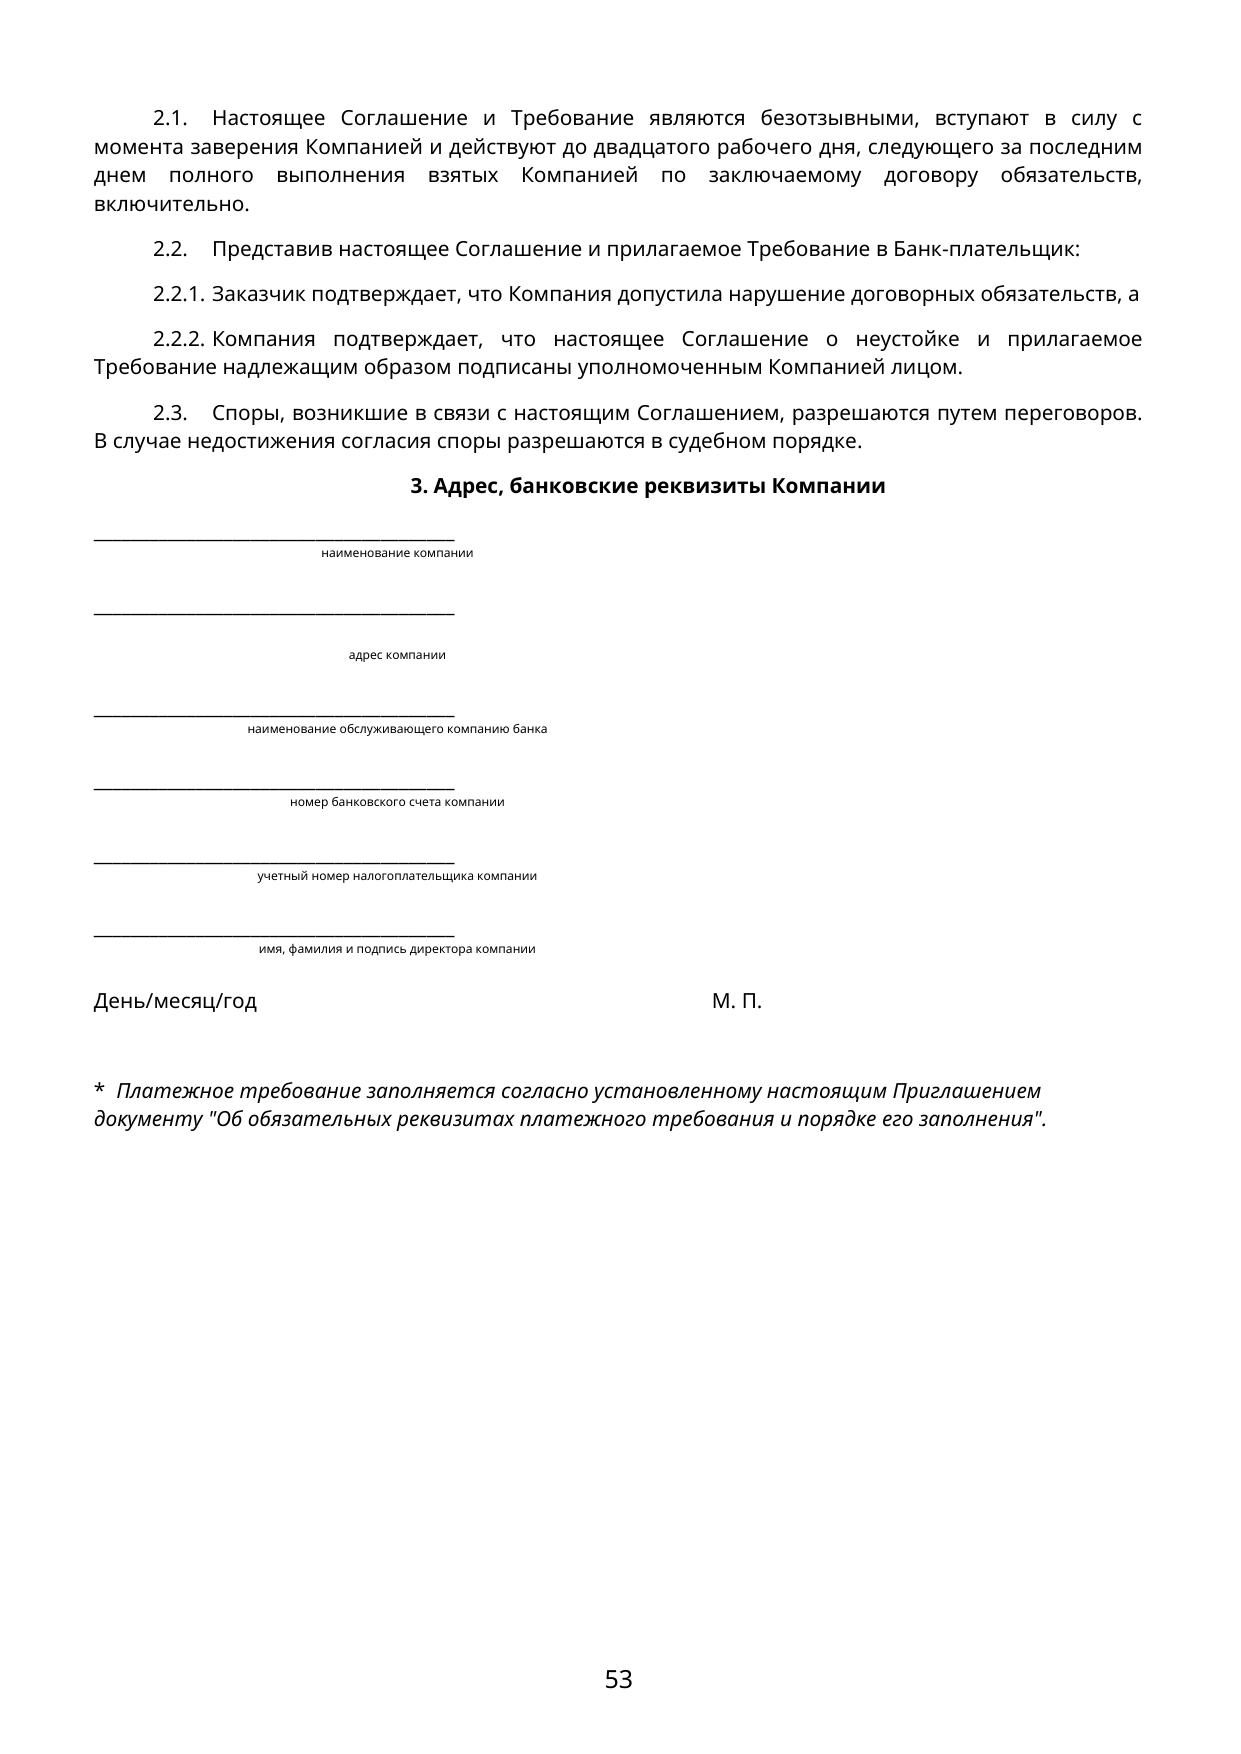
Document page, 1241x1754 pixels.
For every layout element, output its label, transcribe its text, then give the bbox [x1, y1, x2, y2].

text _______________________________________ [94, 765, 1144, 794]
text 2.1. Настоящее Соглашение и Требование являются безотзывными, вступают в силу с момента заверения Компанией и действуют до двадцатого рабочего дня, следующего за последним днем полного выполнения взятых Компанией по заключаемому договору обязательств, включительно. [94, 103, 1144, 217]
text _______________________________________ [94, 692, 1144, 720]
text 2.2.1. Заказчик подтверждает, что Компания допустила нарушение договорных обязательств, а [94, 279, 1144, 307]
text 2.2.2. Компания подтверждает, что настоящее Соглашение о неустойке и прилагаемое Требование надлежащим образом подписаны уполномоченным Компанией лицом. [94, 324, 1144, 381]
text имя, фамилия и подпись директора компании [94, 941, 701, 969]
text учетный номер налогоплательщика компании [94, 867, 701, 896]
text _______________________________________ [94, 912, 1144, 941]
text День/месяц/год М. П. [94, 986, 1144, 1014]
text наименование компании [94, 545, 701, 573]
text адрес компании [94, 647, 701, 675]
text 2.2. Представив настоящее Соглашение и прилагаемое Требование в Банк-плательщик: [94, 234, 1144, 262]
text наименование обслуживающего компанию банка [94, 720, 701, 749]
text 2.3. Споры, возникшие в связи с настоящим Соглашением, разрешаются путем переговоров. В случае недостижения согласия споры разрешаются в судебном порядке. [94, 398, 1144, 454]
text * Платежное требование заполняется согласно установленному настоящим Приглашением документу "Об обязательных реквизитах платежного требования и порядке его заполнения". [94, 1076, 1144, 1133]
text номер банковского счета компании [94, 794, 701, 822]
text 3. Адрес, банковские реквизиты Компании [94, 471, 1144, 499]
text _______________________________________ [94, 516, 1144, 545]
text _______________________________________ [94, 590, 1144, 618]
text _______________________________________ [94, 839, 1144, 867]
